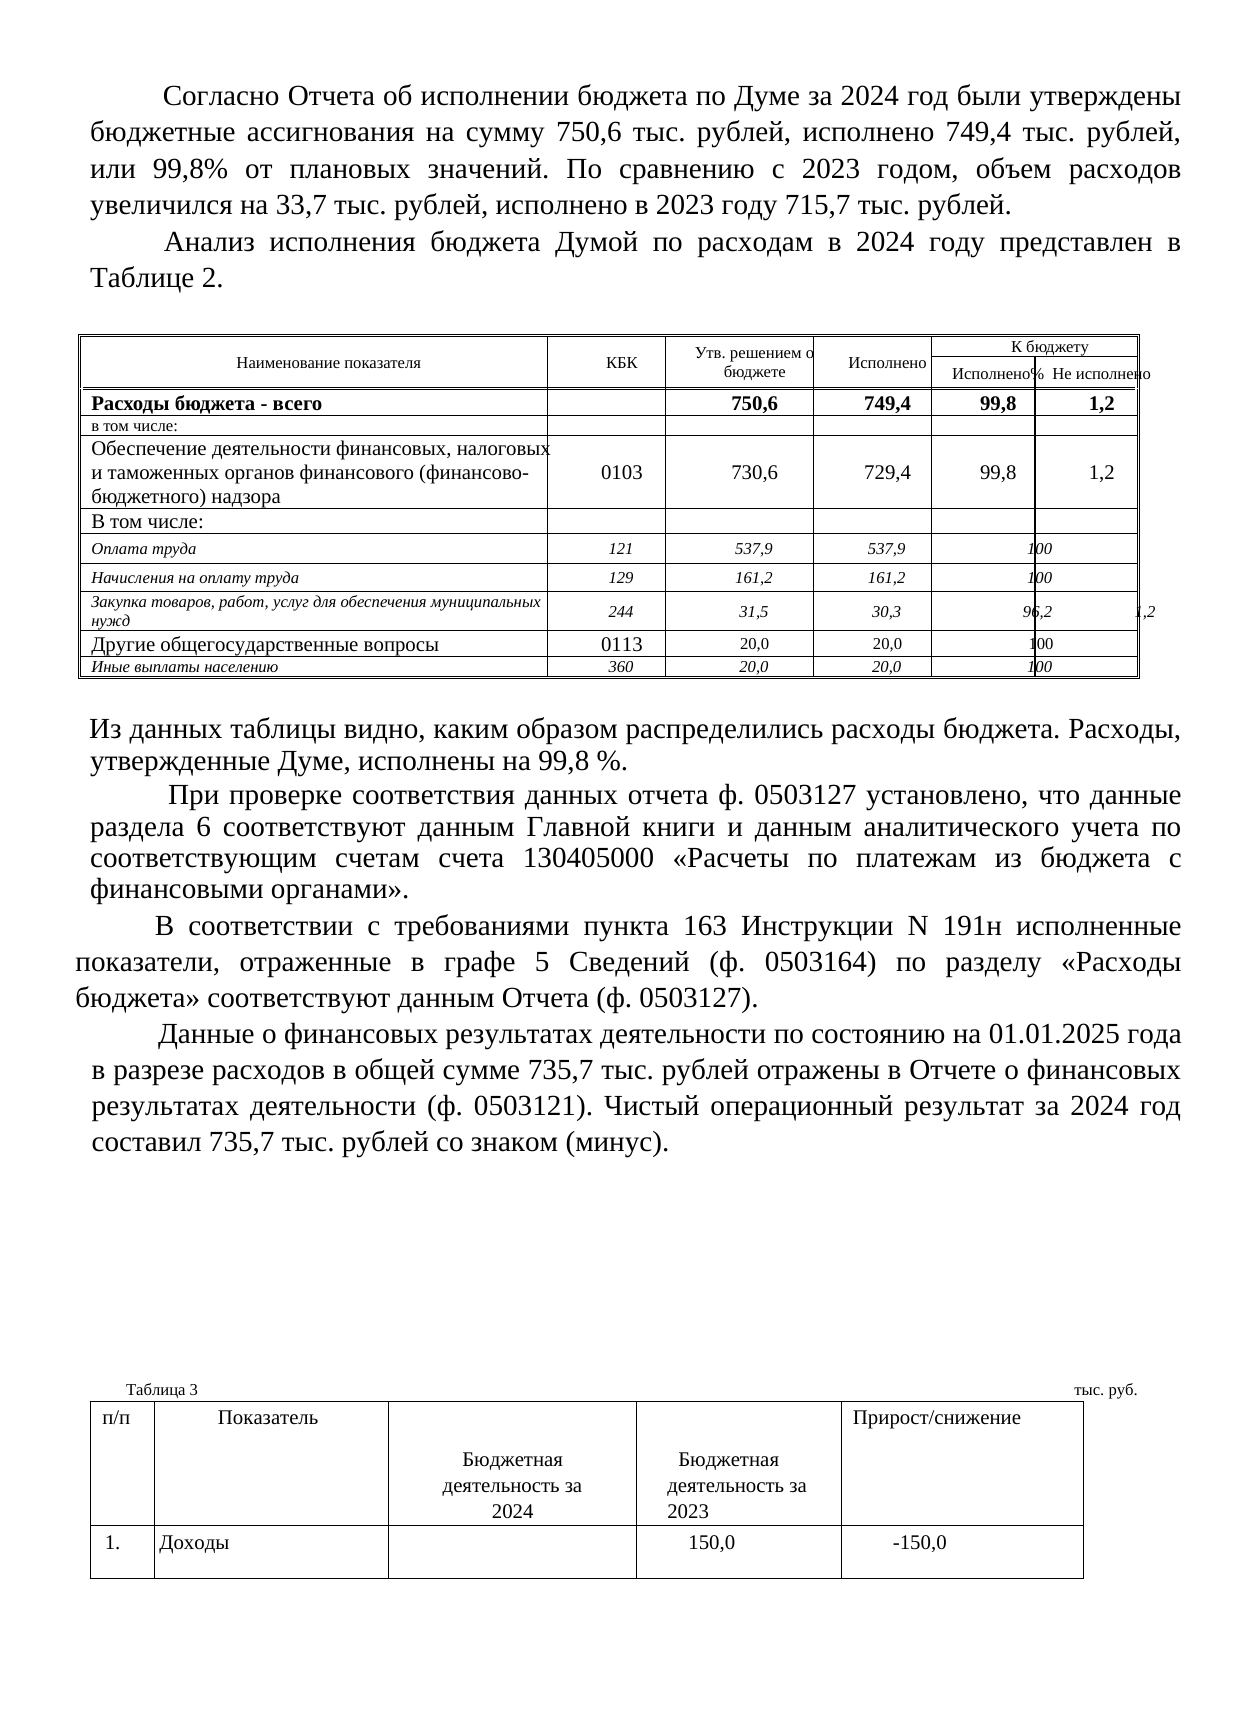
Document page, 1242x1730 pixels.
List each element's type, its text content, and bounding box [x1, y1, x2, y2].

text При проверке соответствия данных отчета ф. 0503127 установлено, что данные раздела 6 соответствуют данным Главной книги и данным аналитического учета по соответствующим счетам счета 130405000 «Расчеты по платежам из бюджета с финансовыми органами». [89, 780, 1183, 905]
table_cell [1036, 657, 1137, 676]
table_cell 750,6 [666, 390, 813, 414]
table_cell В том числе: [81, 509, 547, 533]
table_cell 1,2 [1036, 387, 1138, 414]
table_cell Обеспечение деятельности финансовых, налоговых и таможенных органов финансового (финансово-бюджетного) надзора [81, 436, 547, 508]
table_cell 99,8 [932, 436, 1034, 508]
table_cell 129 [548, 564, 665, 591]
table_cell [1036, 416, 1137, 435]
text Из данных таблицы видно, каким образом распределились расходы бюджета. Расходы, утвержденные Думе, исполнены на 99,8 %. [89, 714, 1183, 776]
table_cell [1036, 534, 1137, 563]
table_header п/п [91, 1402, 154, 1525]
table_cell 31,5 [666, 592, 813, 630]
table_cell [548, 416, 665, 435]
table_cell Оплата труда [81, 534, 547, 563]
table_cell 729,4 [814, 436, 931, 508]
table_cell [548, 509, 665, 533]
table_cell 100 [932, 534, 1034, 563]
table_cell 20,0 [814, 657, 931, 676]
text Согласно Отчета об исполнении бюджета по Думе за 2024 год были утверждены бюджетные ассигнования на сумму 750,6 тыс. рублей, исполнено 749,4 тыс. рублей, или 99,8% от плановых значений. По сравнению с 2023 годом, объем расходов увеличился на 33,7 тыс. рублей, исполнено в 2023 году 715,7 тыс. рублей. [90, 78, 1183, 221]
table_cell Иные выплаты населению [81, 657, 547, 676]
table_cell 0113 [548, 631, 665, 656]
table_cell [814, 509, 931, 533]
table_cell [666, 509, 813, 533]
table_cell 1,2 [1036, 436, 1137, 508]
table_cell 749,4 [814, 390, 931, 414]
text В соответствии с требованиями пункта 163 Инструкции N 191н исполненные показатели, отраженные в графе 5 Сведений (ф. 0503164) по разделу «Расходы бюджета» соответствуют данным Отчета (ф. 0503127). [75, 908, 1183, 1014]
text Данные о финансовых результатах деятельности по состоянию на 01.01.2025 года в разрезе расходов в общей сумме 735,7 тыс. рублей отражены в Отчете о финансовых результатах деятельности (ф. 0503121). Чистый операционный результат за 2024 год составил 735,7 тыс. рублей со знаком (минус). [91, 1016, 1183, 1157]
table_cell [1036, 631, 1137, 656]
table_cell 537,9 [814, 534, 931, 563]
table_cell 1. [91, 1526, 154, 1578]
table_cell [932, 509, 1034, 533]
table_cell 121 [548, 534, 665, 563]
table_cell -150,0 [842, 1526, 1083, 1578]
table_header Прирост/снижение [842, 1402, 1083, 1525]
table_cell 161,2 [814, 564, 931, 591]
table_cell Не исполнено [1036, 357, 1137, 387]
table_cell [389, 1526, 636, 1578]
table_cell 20,0 [814, 631, 931, 656]
table_cell Расходы бюджета - всего [80, 387, 547, 414]
table_cell 96,2 [932, 592, 1034, 630]
table_cell 360 [548, 657, 665, 676]
table_cell в том числе: [81, 416, 547, 435]
table_header Бюджетная деятельность за 2023 [637, 1402, 841, 1525]
table_cell 100 [932, 631, 1034, 656]
table_cell Начисления на оплату труда [81, 564, 547, 591]
table_cell 150,0 [637, 1526, 841, 1578]
table_header Бюджетная деятельность за 2024 [389, 1402, 636, 1525]
table_cell [666, 416, 813, 435]
table_cell 730,6 [666, 436, 813, 508]
table_header Показатель [155, 1402, 388, 1525]
table_cell [1036, 564, 1137, 591]
table_cell 537,9 [666, 534, 813, 563]
table_cell [814, 416, 931, 435]
table_cell 99,8 [932, 390, 1034, 414]
table_cell 244 [548, 592, 665, 630]
table_cell 161,2 [666, 564, 813, 591]
table_cell Исполнено% [932, 357, 1034, 387]
table_header Исполнено [814, 337, 931, 387]
table_header К бюджету [932, 337, 1137, 356]
table_cell 20,0 [666, 631, 813, 656]
text Анализ исполнения бюджета Думой по расходам в 2024 году представлен в Таблице 2. [90, 224, 1183, 294]
table_header КБК [548, 337, 665, 387]
table_cell 100 [932, 564, 1034, 591]
table_header Наименование показателя [81, 337, 547, 387]
table_cell 0103 [548, 436, 665, 508]
table_cell 20,0 [666, 657, 813, 676]
table_cell Закупка товаров, работ, услуг для обеспечения муниципальных нужд [81, 592, 547, 630]
table_cell [548, 390, 665, 414]
table_header Утв. решением о бюджете [666, 337, 813, 387]
table_cell 30,3 [814, 592, 931, 630]
table_cell [932, 416, 1034, 435]
table_cell 1,2 [1036, 592, 1137, 630]
table_cell [1036, 509, 1137, 533]
table_cell Доходы [155, 1526, 388, 1578]
table_cell 100 [932, 657, 1034, 676]
text Таблица 3 тыс. руб. [89, 1380, 1153, 1399]
table_cell Другие общегосударственные вопросы [81, 631, 547, 656]
